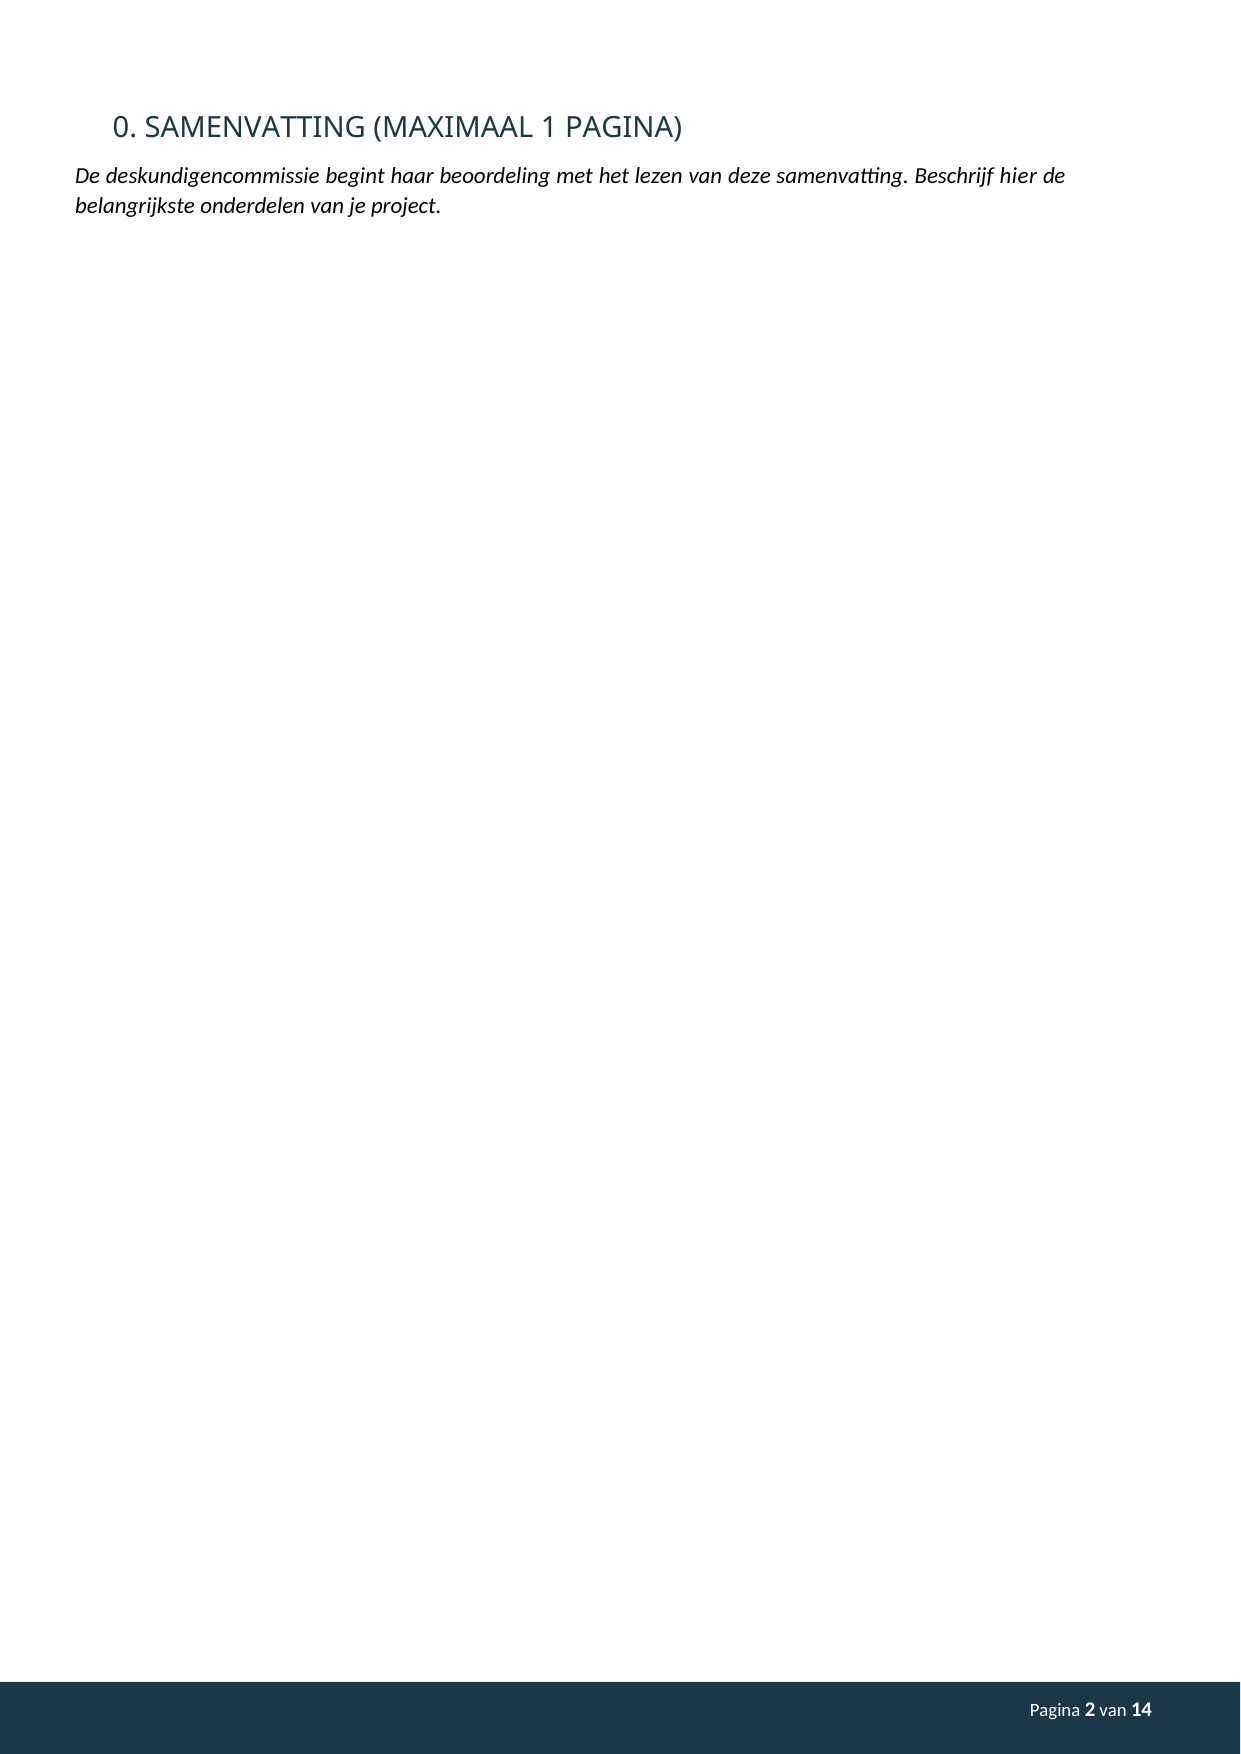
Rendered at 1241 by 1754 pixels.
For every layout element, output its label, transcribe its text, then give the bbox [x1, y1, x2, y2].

text De deskundigencommissie begint haar beoordeling met het lezen van deze samenvatting. Beschrijf hier de belangrijkste onderdelen van je project. [75, 161, 1153, 219]
subtitle 0. samenvatting (maximaal 1 pagina) [112, 106, 1153, 146]
